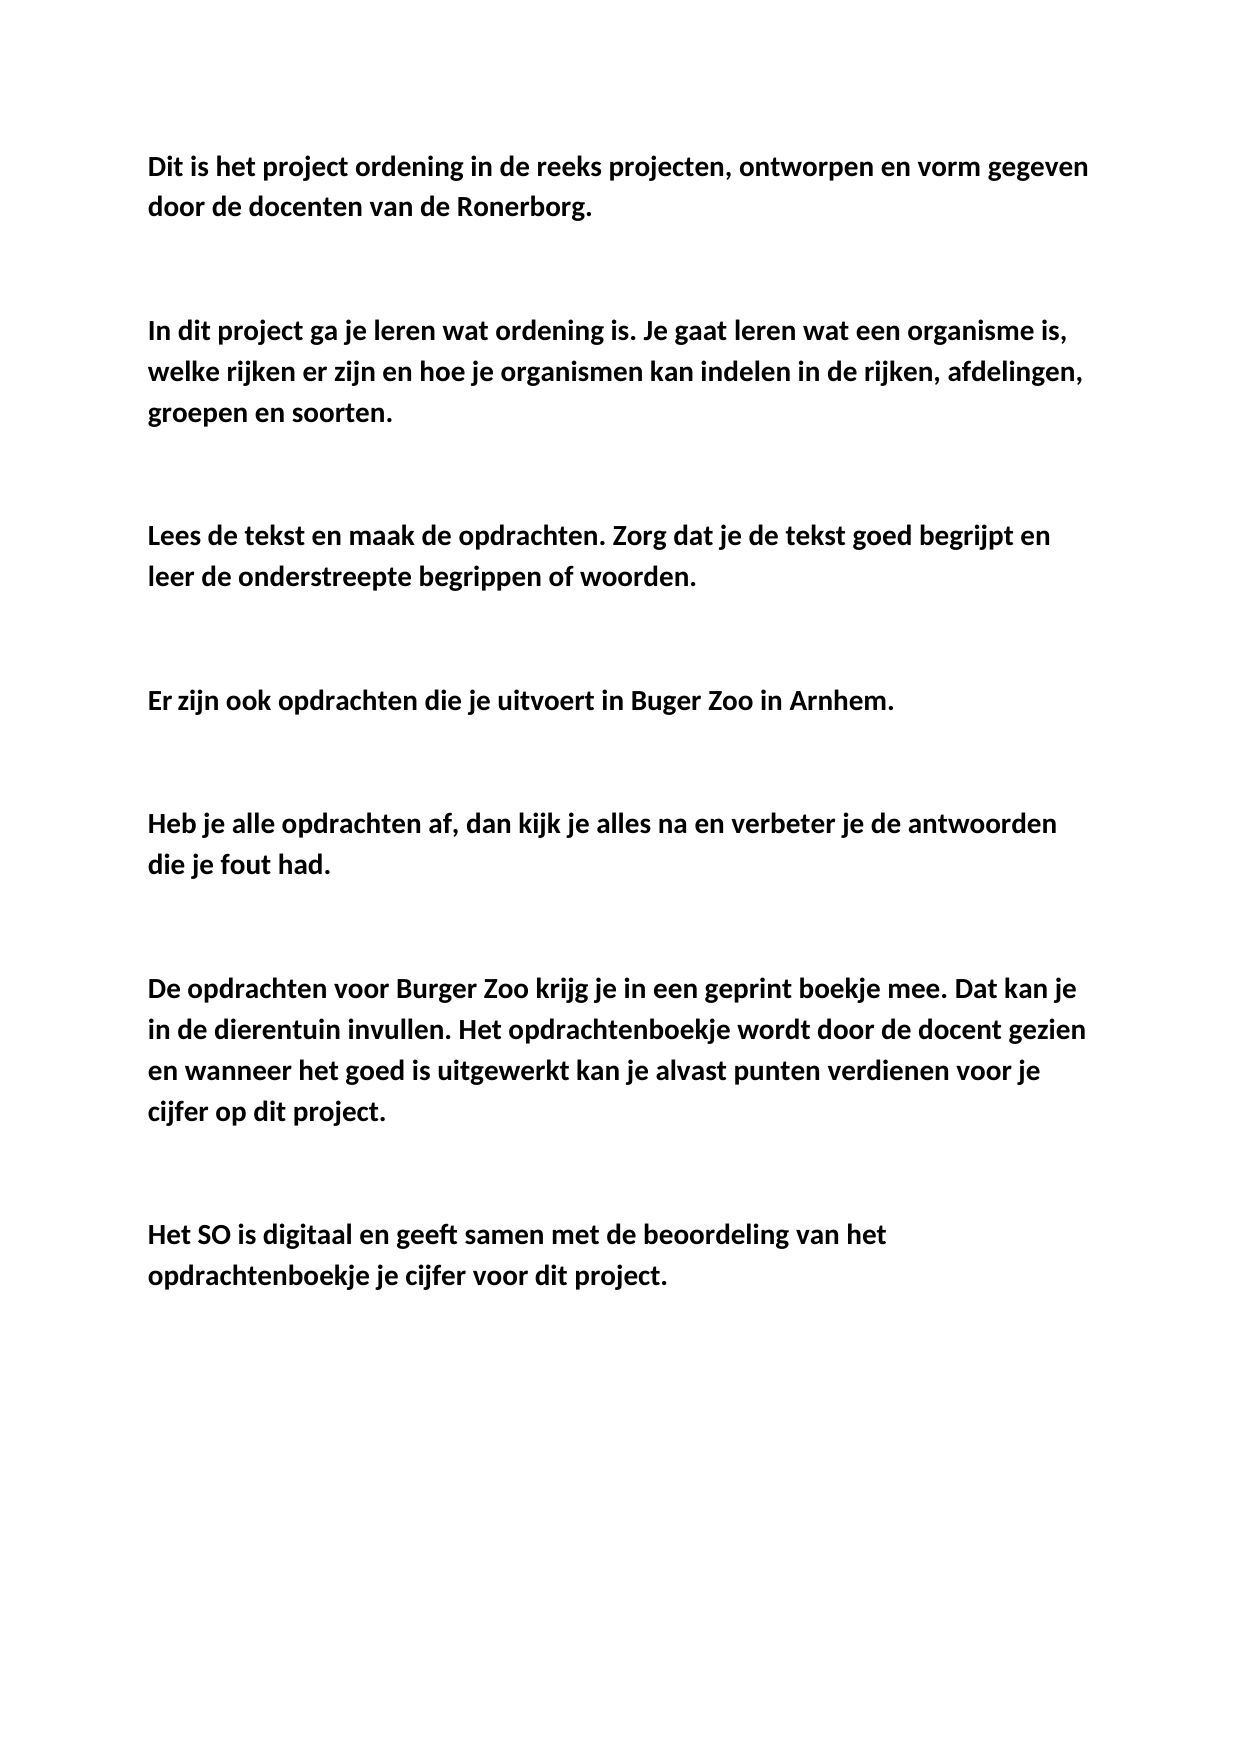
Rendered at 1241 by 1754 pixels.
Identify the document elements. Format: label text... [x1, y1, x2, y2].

text De opdrachten voor Burger Zoo krijg je in een geprint boekje mee. Dat kan je in de dierentuin invullen. Het opdrachtenboekje wordt door de docent gezien en wanneer het goed is uitgewerkt kan je alvast punten verdienen voor je cijfer op dit project. [148, 970, 1093, 1128]
text Dit is het project ordening in de reeks projecten, ontworpen en vorm gegeven door de docenten van de Ronerborg. [148, 148, 1093, 224]
text Heb je alle opdrachten af, dan kijk je alles na en verbeter je de antwoorden die je fout had. [148, 806, 1093, 882]
text In dit project ga je leren wat ordening is. Je gaat leren wat een organisme is, welke rijken er zijn en hoe je organismen kan indelen in de rijken, afdelingen, groepen en soorten. [148, 312, 1093, 429]
text Het SO is digitaal en geeft samen met de beoordeling van het opdrachtenboekje je cijfer voor dit project. [148, 1216, 1093, 1293]
text Lees de tekst en maak de opdrachten. Zorg dat je de tekst goed begrijpt en leer de onderstreepte begrippen of woorden. [148, 517, 1093, 594]
text Er zijn ook opdrachten die je uitvoert in Buger Zoo in Arnhem. [148, 682, 1093, 718]
